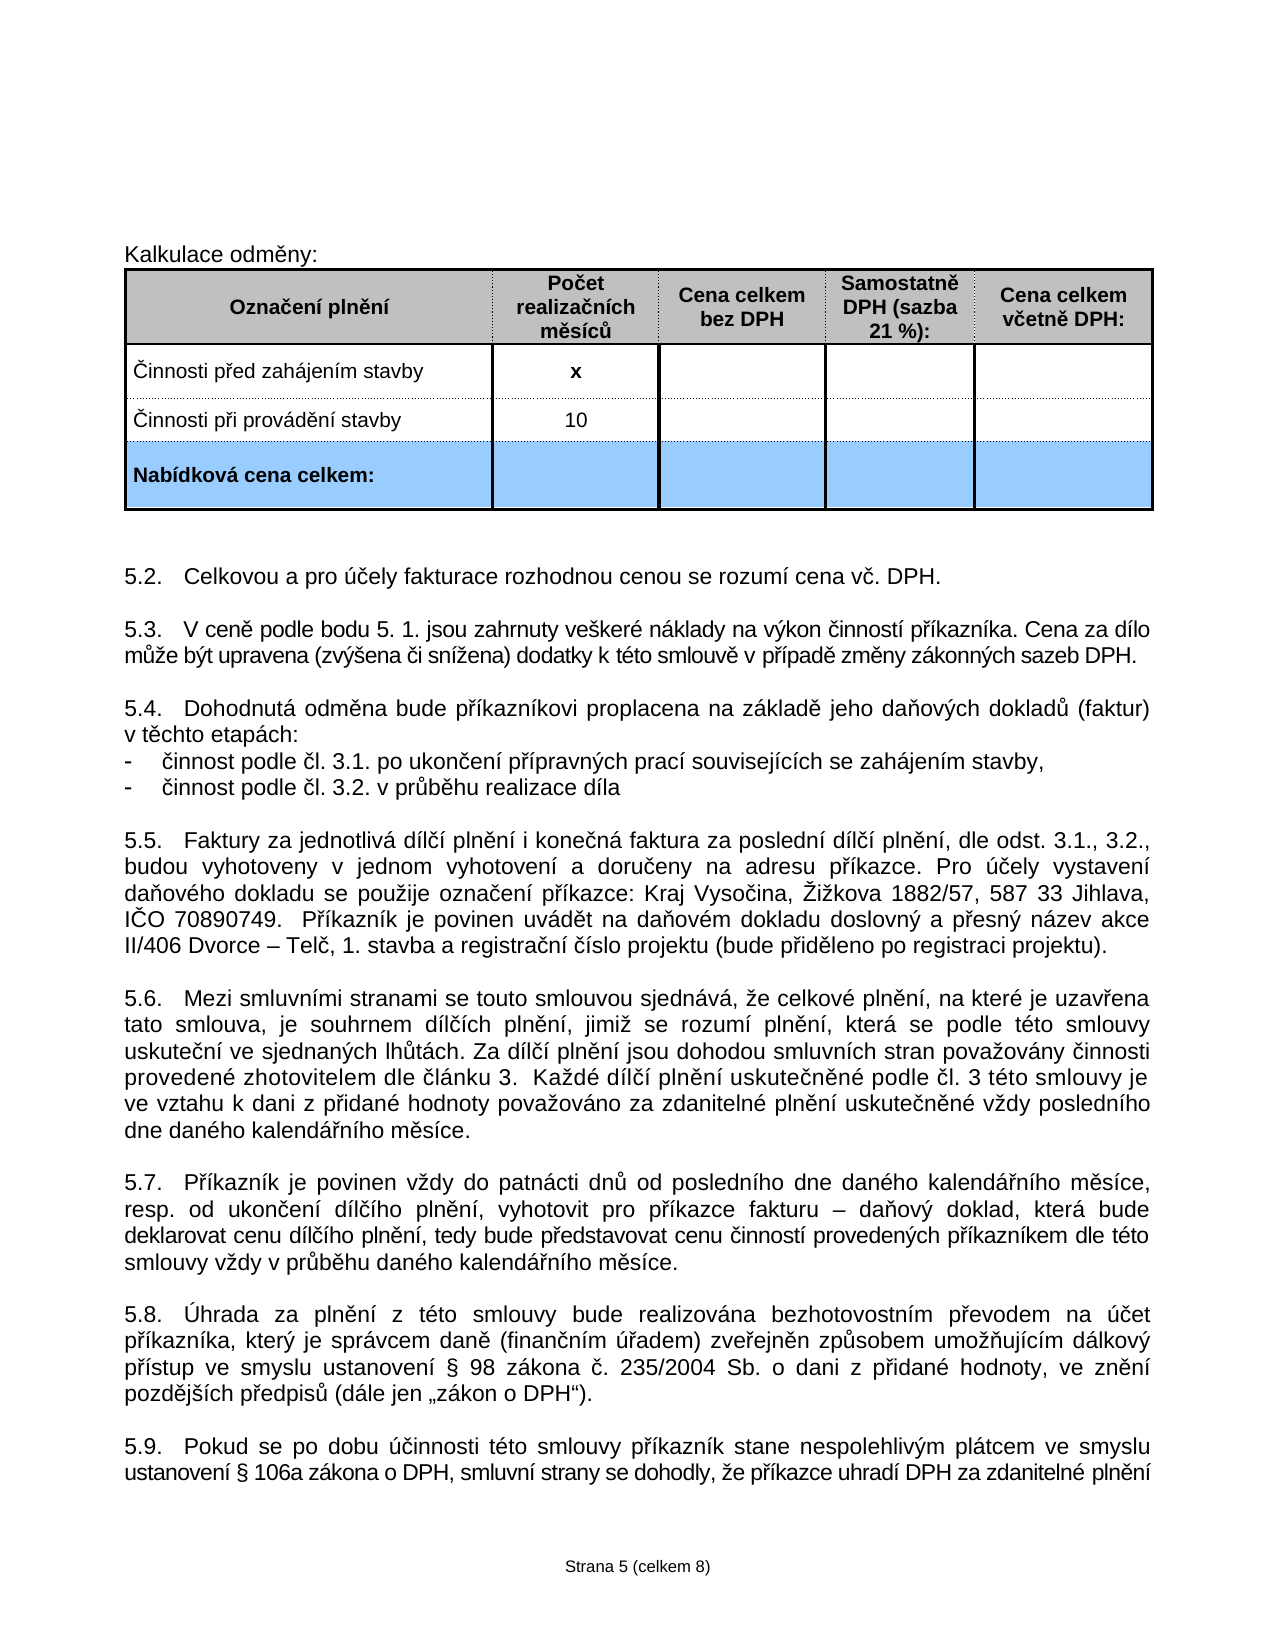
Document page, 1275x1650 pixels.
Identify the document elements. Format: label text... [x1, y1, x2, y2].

table_cell [827, 441, 973, 507]
list V ceně podle bodu 5. 1. jsou zahrnuty veškeré náklady na výkon činností příkazníka. Cena za dílo může být upravena (zvýšena či snížena) dodatky k této smlouvě v případě změny zákonných sazeb DPH. [124, 616, 1151, 669]
table_cell x [494, 345, 657, 397]
table_cell [494, 441, 657, 507]
table_header Samostatně DPH (sazba 21 %): [825, 271, 974, 343]
table_cell [661, 345, 824, 397]
table_cell [661, 398, 824, 441]
table_header Cena celkem bez DPH [659, 271, 825, 343]
table_cell [976, 441, 1151, 507]
list Faktury za jednotlivá dílčí plnění i konečná faktura za poslední dílčí plnění, dle odst. 3.1., 3.2., budou vyhotoveny v jednom vyhotovení a doručeny na adresu příkazce. Pro účely vystavení daňového dokladu se použije označení příkazce: Kraj Vysočina, Žižkova 1882/57, 587 33 Jihlava, IČO 70890749. Příkazník je povinen uvádět na daňovém dokladu doslovný a přesný název akce II/406 Dvorce – Telč, 1. stavba a registrační číslo projektu (bude přiděleno po registraci projektu). [124, 827, 1151, 958]
table_cell Nabídková cena celkem: [127, 441, 491, 507]
list Mezi smluvními stranami se touto smlouvou sjednává, že celkové plnění, na které je uzavřena tato smlouva, je souhrnem dílčích plnění, jimiž se rozumí plnění, která se podle této smlouvy uskuteční ve sjednaných lhůtách. Za dílčí plnění jsou dohodou smluvních stran považovány činnosti provedené zhotovitelem dle článku 3. Každé dílčí plnění uskutečněné podle čl. 3 této smlouvy je ve vztahu k dani z přidané hodnoty považováno za zdanitelné plnění uskutečněné vždy posledního dne daného kalendářního měsíce. [124, 985, 1151, 1143]
table_cell Činnosti při provádění stavby [127, 398, 491, 441]
table_header Označení plnění [127, 271, 493, 343]
table_cell [976, 398, 1151, 441]
table_header Počet realizačních měsíců [493, 271, 659, 343]
table_cell [661, 441, 824, 507]
list Úhrada za plnění z této smlouvy bude realizována bezhotovostním převodem na účet příkazníka, který je správcem daně (finančním úřadem) zveřejněn způsobem umožňujícím dálkový přístup ve smyslu ustanovení § 98 zákona č. 235/2004 Sb. o dani z přidané hodnoty, ve znění pozdějších předpisů (dále jen „zákon o DPH“). [124, 1301, 1151, 1407]
table_cell [976, 345, 1151, 397]
list Dohodnutá odměna bude příkazníkovi proplacena na základě jeho daňových dokladů (faktur) v těchto etapách: [124, 695, 1151, 748]
table_cell [827, 398, 973, 441]
table_header Cena celkem včetně DPH: [975, 271, 1151, 343]
table_cell 10 [494, 398, 657, 441]
text Kalkulace odměny: [124, 241, 1151, 268]
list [124, 1433, 1151, 1486]
list Příkazník je povinen vždy do patnácti dnů od posledního dne daného kalendářního měsíce, resp. od ukončení dílčího plnění, vyhotovit pro příkazce fakturu – daňový doklad, která bude deklarovat cenu dílčího plnění, tedy bude představovat cenu činností provedených příkazníkem dle této smlouvy vždy v průběhu daného kalendářního měsíce. [124, 1169, 1151, 1275]
list činnost podle čl. 3.2. v průběhu realizace díla [124, 774, 1151, 800]
list Celkovou a pro účely fakturace rozhodnou cenou se rozumí cena vč. DPH. [124, 563, 1151, 589]
list činnost podle čl. 3.1. po ukončení přípravných prací souvisejících se zahájením stavby, [124, 748, 1151, 774]
table_cell [827, 345, 973, 397]
table_cell Činnosti před zahájením stavby [127, 345, 491, 397]
